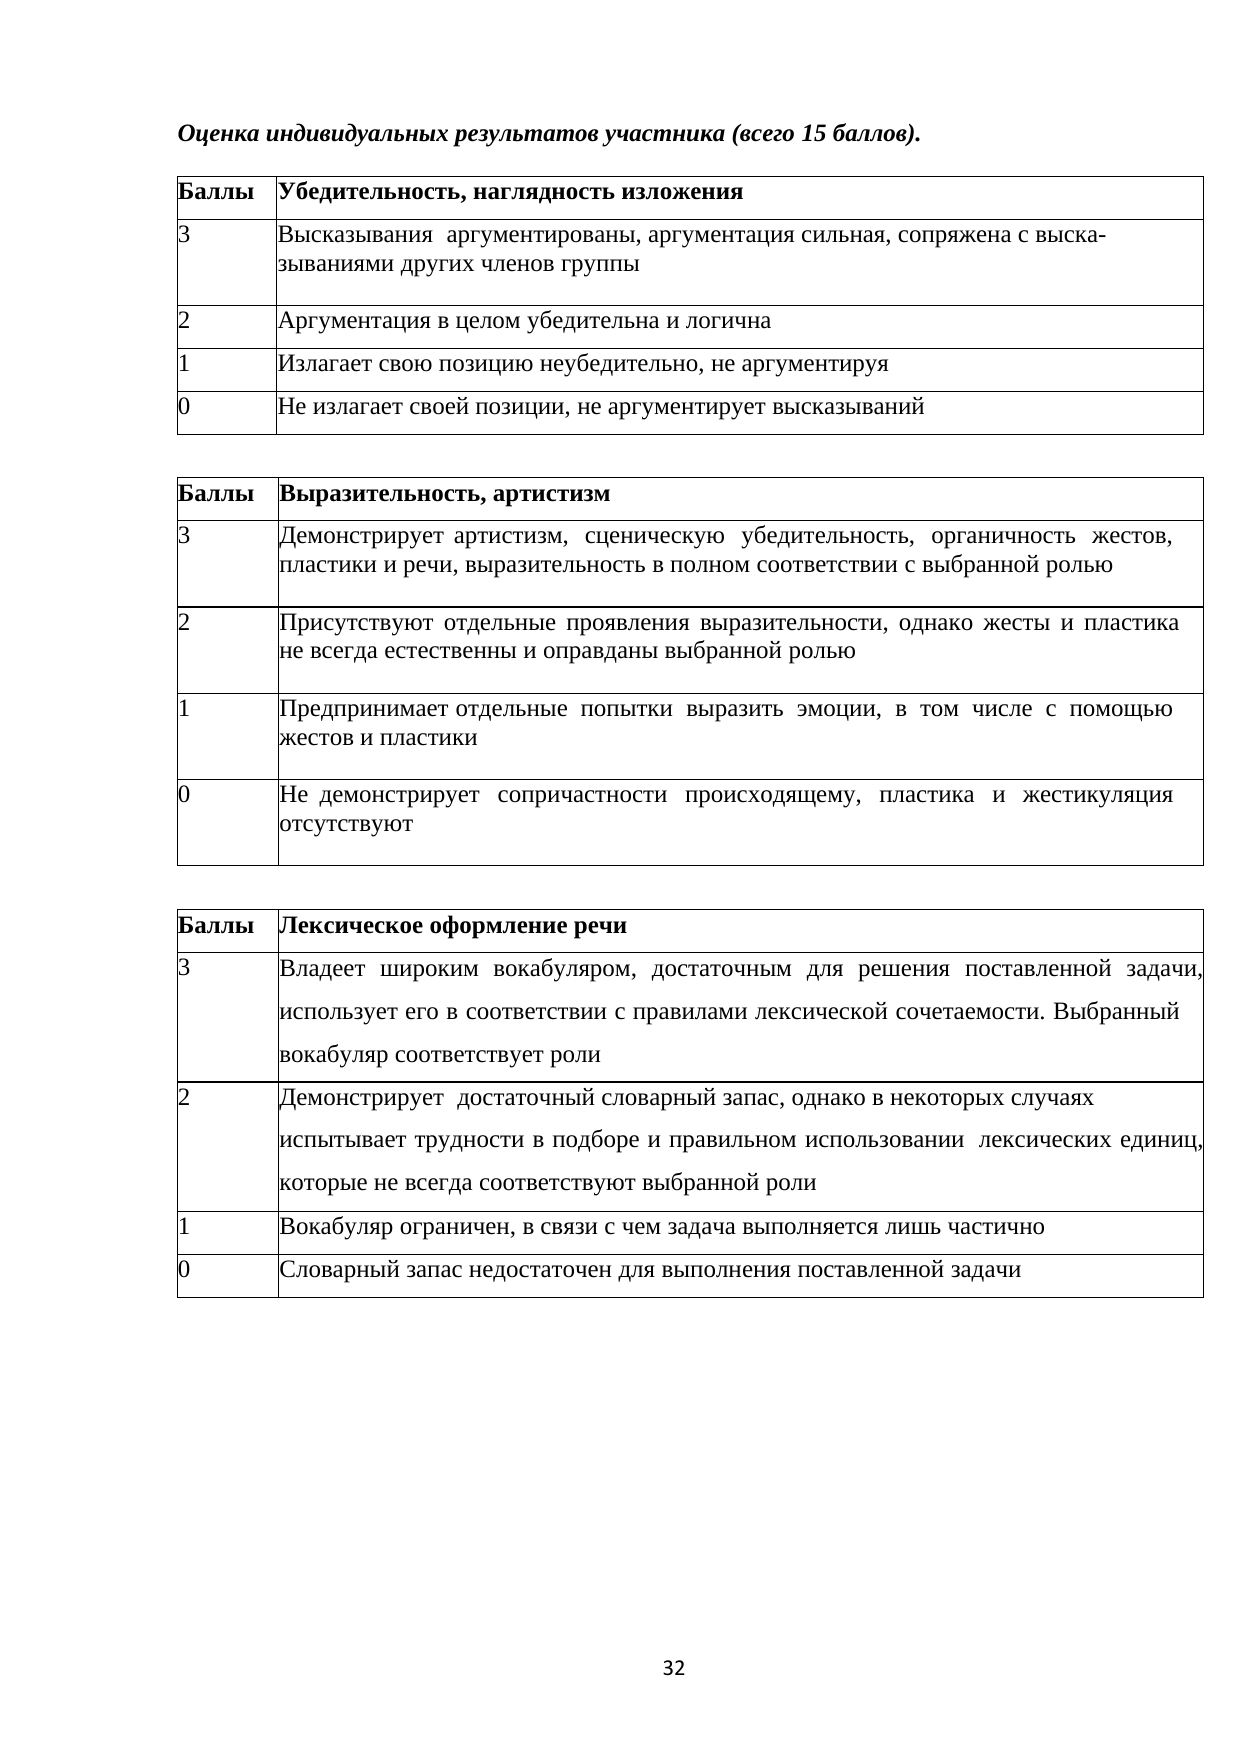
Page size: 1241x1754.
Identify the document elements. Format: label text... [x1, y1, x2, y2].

table_cell Присутствуют отдельные проявления выразительности, однако жесты и пластика не всегда естественны и оправданы выбранной ролью [279, 608, 1203, 692]
table_header Баллы [178, 177, 276, 218]
table_cell Демонстрирует достаточный словарный запас, однако в некоторых случаях испытывает трудности в подборе и правильном использовании лексических единиц, которые не всегда соответствуют выбранной роли [279, 1083, 1203, 1211]
table_cell 1 [178, 1212, 278, 1254]
table_cell Не демонстрирует сопричастности происходящему, пластика и жестикуляция отсутствуют [279, 780, 1203, 865]
table_cell 0 [178, 1255, 278, 1297]
table_cell Владеет широким вокабуляром, достаточным для решения поставленной задачи, использует его в соответствии с правилами лексической сочетаемости. Выбранный вокабуляр соответствует роли [279, 953, 1203, 1081]
table_header Выразительность, артистизм [279, 478, 1203, 520]
table_cell 3 [178, 521, 278, 606]
table_cell 2 [178, 306, 276, 348]
table_cell 0 [178, 780, 278, 865]
table_header Баллы [178, 910, 278, 952]
table_cell Аргументация в целом убедительна и логична [277, 306, 1203, 348]
table_cell Вокабуляр ограничен, в связи с чем задача выполняется лишь частично [279, 1212, 1203, 1254]
text Оценка индивидуальных результатов участника (всего 15 баллов). [177, 118, 1152, 147]
table_cell 3 [178, 220, 276, 304]
table_header Баллы [178, 478, 278, 520]
table_cell 0 [178, 392, 276, 434]
table_cell 1 [178, 694, 278, 779]
table_cell Высказывания аргументированы, аргументация сильная, сопряжена с выска- зываниями других членов группы [277, 220, 1203, 304]
table_cell Излагает свою позицию неубедительно, не аргументируя [277, 349, 1203, 391]
table_cell 2 [178, 608, 278, 692]
table_cell 1 [178, 349, 276, 391]
table_header Лексическое оформление речи [279, 910, 1203, 952]
table_cell Демонстрирует артистизм, сценическую убедительность, органичность жестов, пластики и речи, выразительность в полном соответствии с выбранной ролью [279, 521, 1203, 606]
table_cell Не излагает своей позиции, не аргументирует высказываний [277, 392, 1203, 434]
table_header Убедительность, наглядность изложения [277, 177, 1203, 218]
table_cell 3 [178, 953, 278, 1081]
table_cell Предпринимает отдельные попытки выразить эмоции, в том числе с помощью жестов и пластики [279, 694, 1203, 779]
table_cell Словарный запас недостаточен для выполнения поставленной задачи [279, 1255, 1203, 1297]
table_cell 2 [178, 1083, 278, 1211]
